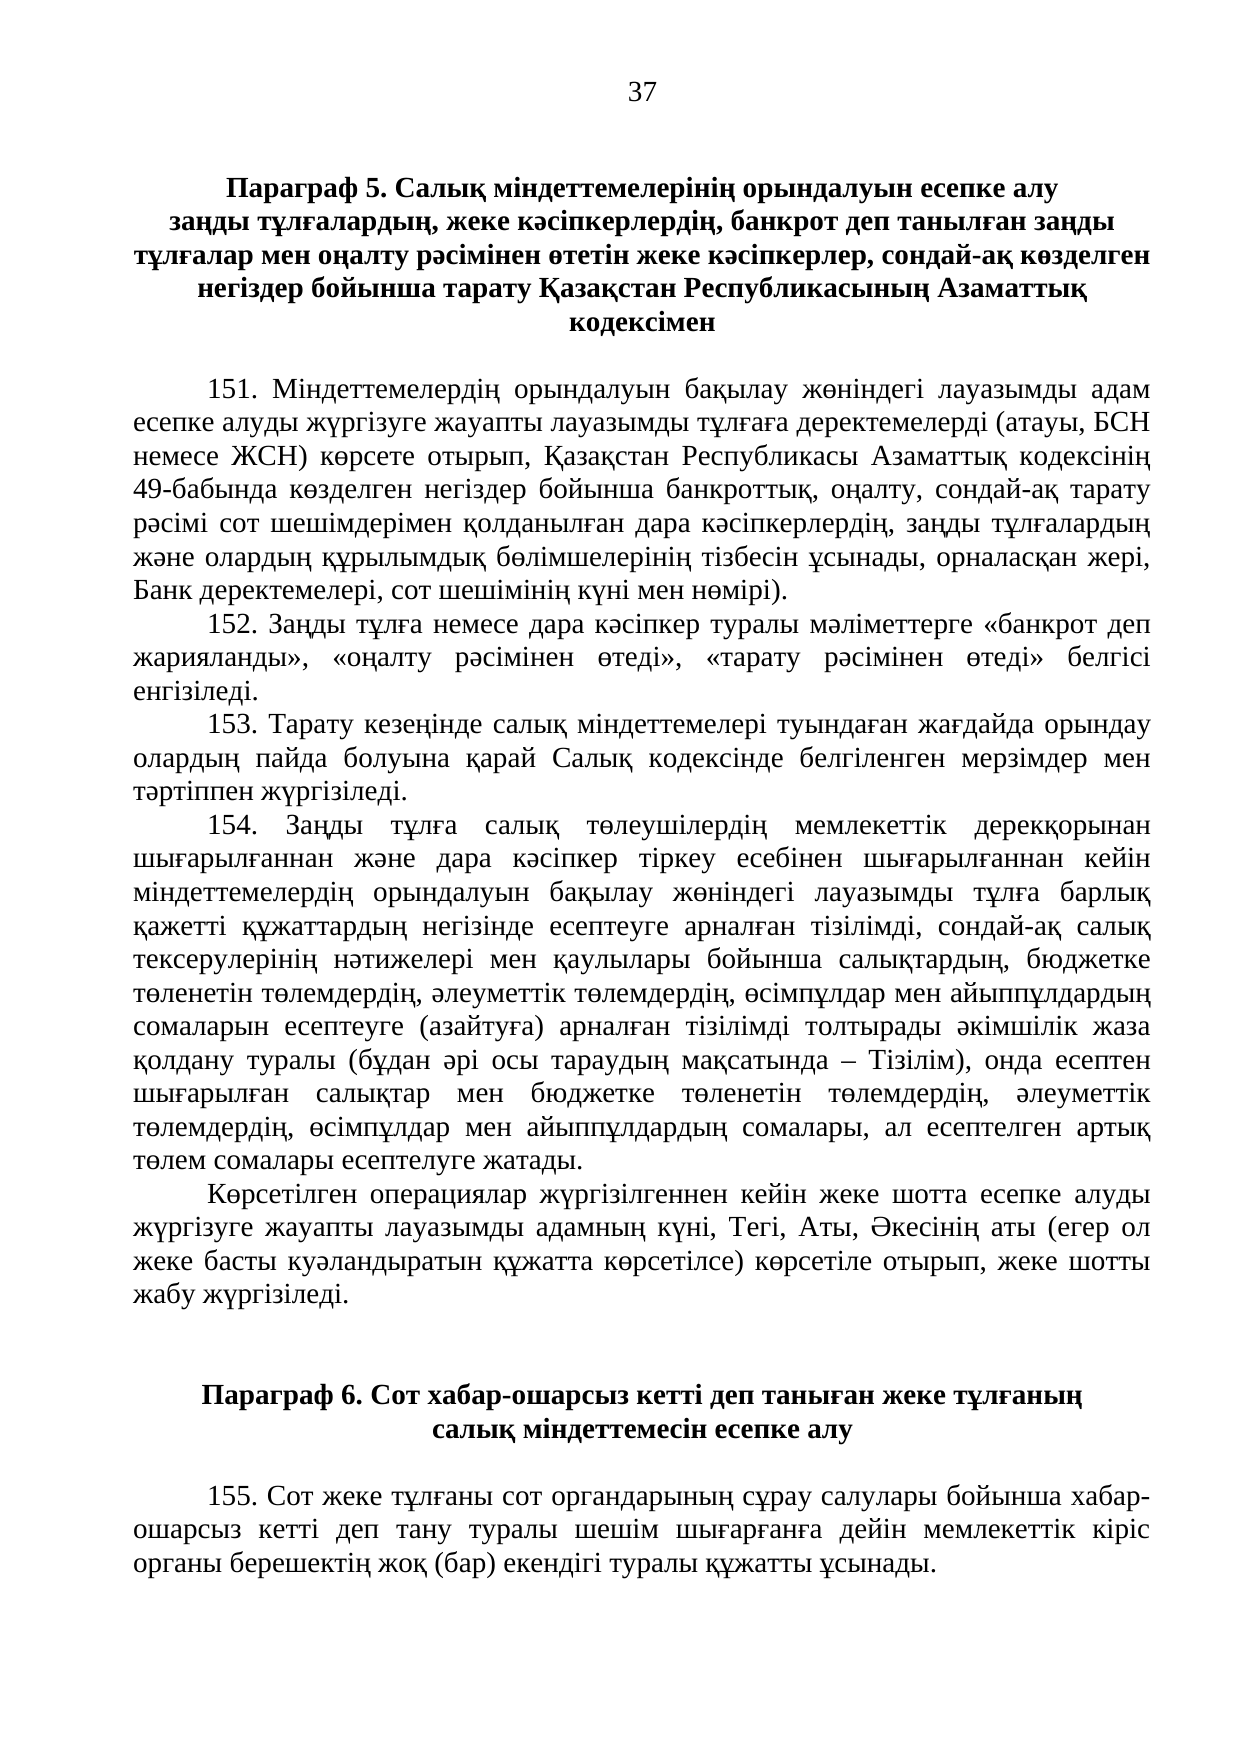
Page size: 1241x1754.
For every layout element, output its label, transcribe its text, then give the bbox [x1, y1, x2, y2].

text Параграф 5. Салық міндеттемелерінің орындалуын есепке алу [133, 170, 1152, 203]
text 151. Міндеттемелердің орындалуын бақылау жөніндегі лауазымды адам есепке алуды жүргізуге жауапты лауазымды тұлғаға деректемелерді (атауы, БСН немесе ЖСН) көрсете отырып, Қазақстан Республикасы Азаматтық кодексінің 49-бабында көзделген негіздер бойынша банкроттық, оңалту, сондай-ақ тарату рәсімі сот шешімдерімен қолданылған дара кәсіпкерлердің, заңды тұлғалардың және олардың құрылымдық бөлімшелерінің тізбесін ұсынады, орналасқан жері, Банк деректемелері, сот шешімінің күні мен нөмірі). [133, 371, 1152, 606]
text 153. Тарату кезеңінде салық міндеттемелері туындаған жағдайда орындау олардың пайда болуына қарай Салық кодексінде белгіленген мерзімдер мен тәртіппен жүргізіледі. [133, 706, 1152, 807]
text 155. Сот жеке тұлғаны сот органдарының сұрау салулары бойынша хабар-ошарсыз кетті деп тану туралы шешім шығарғанға дейін мемлекеттік кіріс органы берешектің жоқ (бар) екендігі туралы құжатты ұсынады. [133, 1478, 1152, 1578]
text салық міндеттемесін есепке алу [133, 1411, 1152, 1444]
text 152. Заңды тұлға немесе дара кәсіпкер туралы мәліметтерге «банкрот деп жарияланды», «оңалту рәсімінен өтеді», «тарату рәсімінен өтеді» белгісі енгізіледі. [133, 606, 1152, 706]
text 154. Заңды тұлға салық төлеушілердің мемлекеттік дерекқорынан шығарылғаннан және дара кәсіпкер тіркеу есебінен шығарылғаннан кейін міндеттемелердің орындалуын бақылау жөніндегі лауазымды тұлға барлық қажетті құжаттардың негізінде есептеуге арналған тізілімді, сондай-ақ салық тексерулерінің нәтижелері мен қаулылары бойынша салықтардың, бюджетке төленетін төлемдердің, әлеуметтік төлемдердің, өсімпұлдар мен айыппұлдардың сомаларын есептеуге (азайтуға) арналған тізілімді толтырады әкімшілік жаза қолдану туралы (бұдан әрі осы тараудың мақсатында – Тізілім), онда есептен шығарылған салықтар мен бюджетке төленетін төлемдердің, әлеуметтік төлемдердің, өсімпұлдар мен айыппұлдардың сомалары, ал есептелген артық төлем сомалары есептелуге жатады. [133, 807, 1152, 1176]
text заңды тұлғалардың, жеке кәсіпкерлердің, банкрот деп танылған заңды тұлғалар мен оңалту рәсімінен өтетін жеке кәсіпкерлер, сондай-ақ көзделген негіздер бойынша тарату Қазақстан Республикасының Азаматтық кодексімен [133, 203, 1152, 337]
text Көрсетілген операциялар жүргізілгеннен кейін жеке шотта есепке алуды жүргізуге жауапты лауазымды адамның күні, Тегі, Аты, Әкесінің аты (егер ол жеке басты куәландыратын құжатта көрсетілсе) көрсетіле отырып, жеке шотты жабу жүргізіледі. [133, 1176, 1152, 1310]
text Параграф 6. Сот хабар-ошарсыз кетті деп таныған жеке тұлғаның [133, 1377, 1152, 1411]
